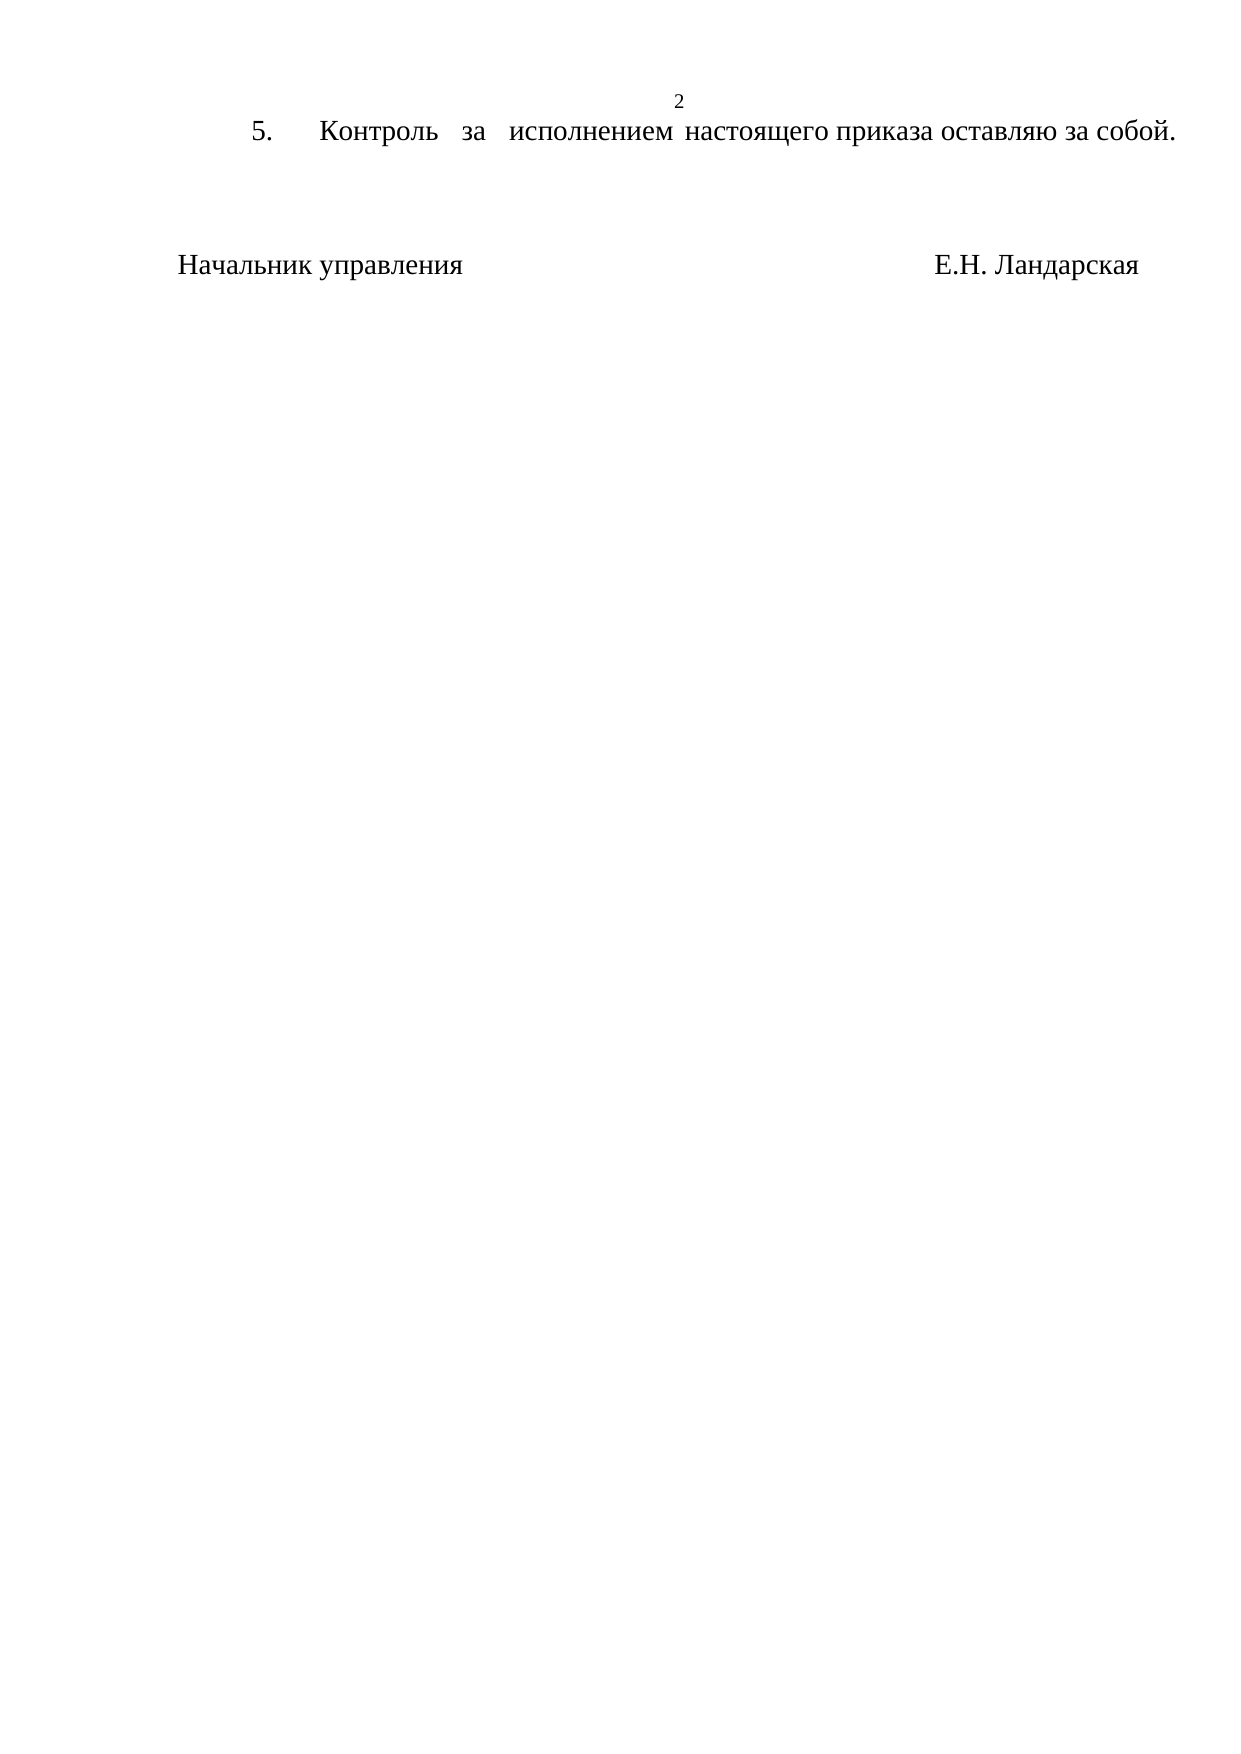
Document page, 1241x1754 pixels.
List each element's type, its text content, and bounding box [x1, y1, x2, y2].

text 5. Контроль за исполнением настоящего приказа оставляю за собой. [177, 113, 1181, 146]
text Начальник управления Е.Н. Ландарская [177, 247, 1181, 280]
